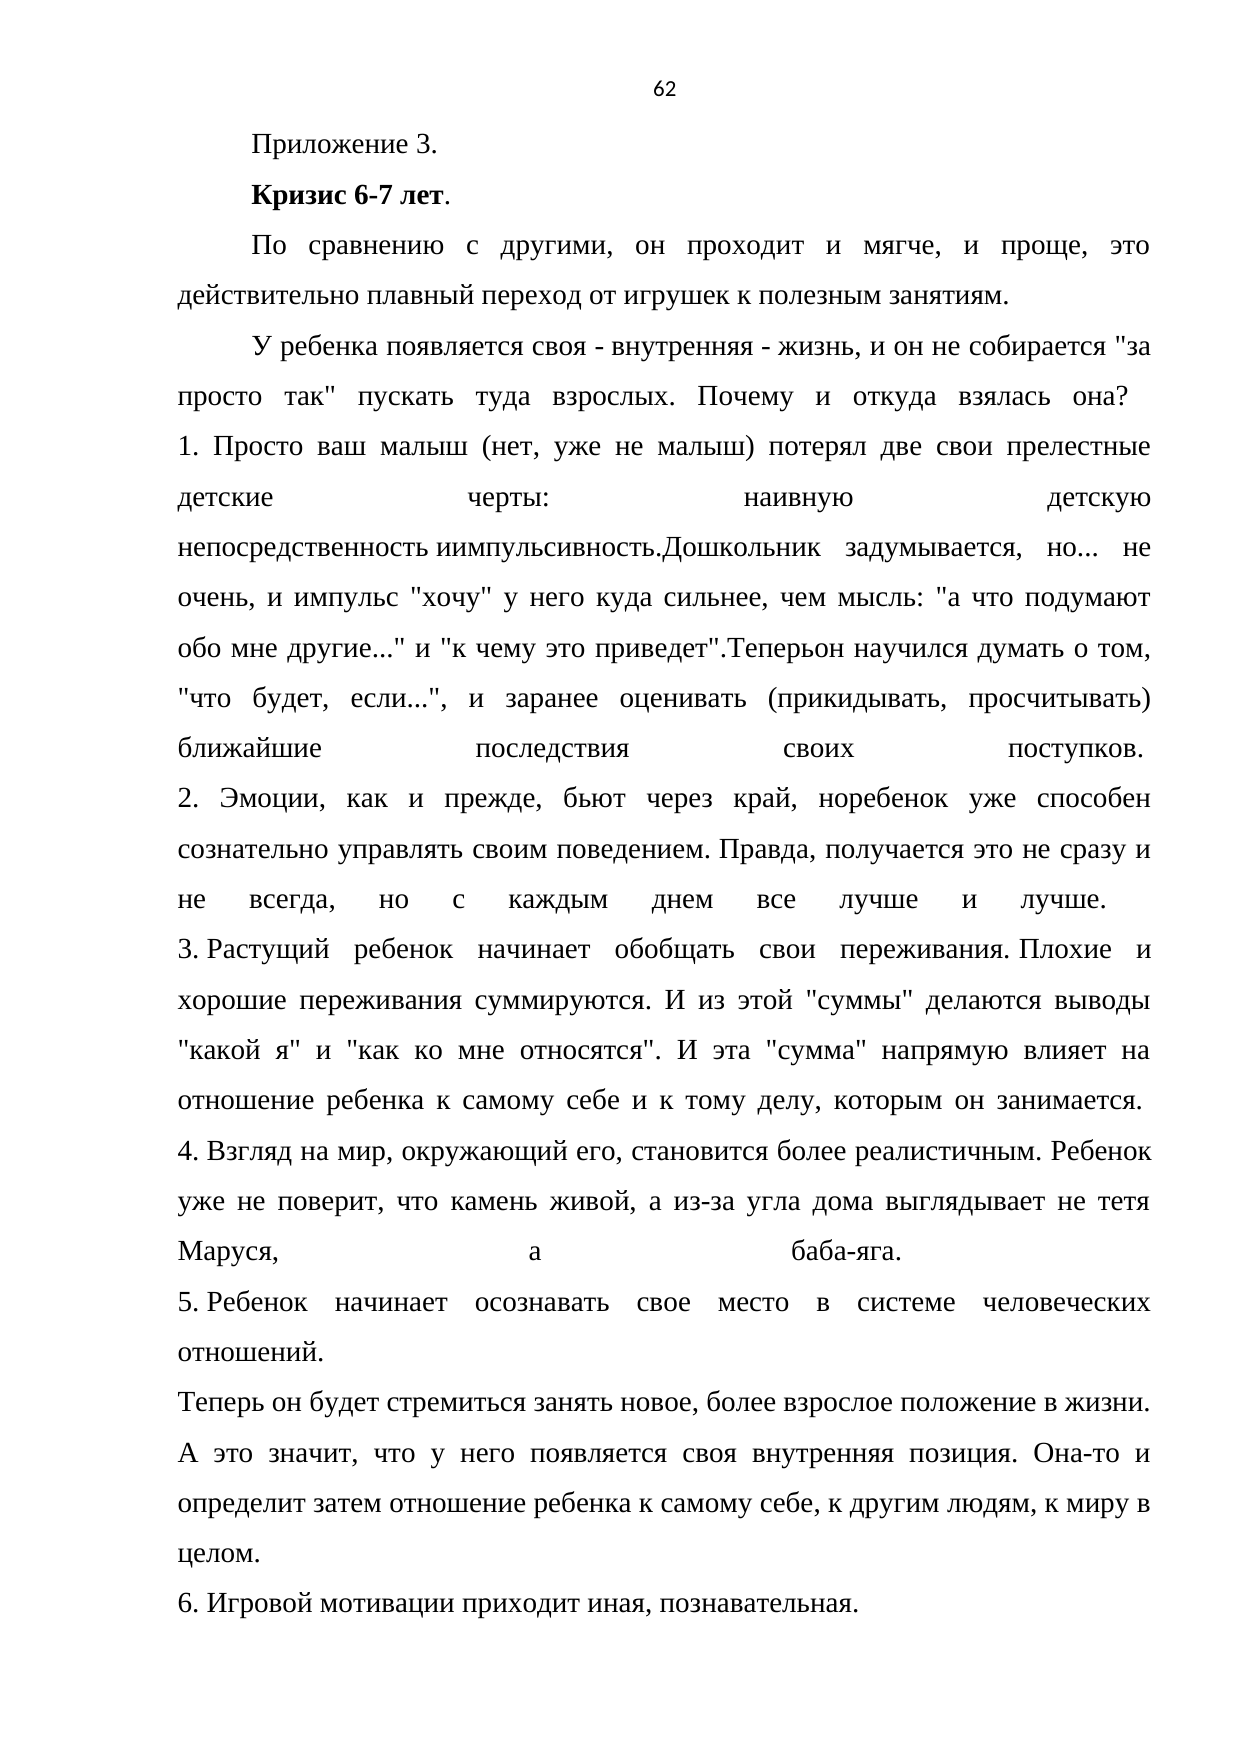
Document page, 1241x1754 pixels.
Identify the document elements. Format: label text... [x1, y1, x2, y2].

text Приложение 3. [177, 127, 1152, 160]
text По сравнению с другими, он проходит и мягче, и проще, это действительно плавный переход от игрушек к полезным занятиям. [177, 227, 1152, 311]
text У ребенка появляется своя - внутренняя - жизнь, и он не собирается "за просто так" пускать туда взрослых. Почему и откуда взялась она? 1. Просто ваш малыш (нет, уже не малыш) потерял две свои прелестные детские черты: наивную детскую непосредственность иимпульсивность.Дошкольник задумывается, но... не очень, и импульс "хочу" у него куда сильнее, чем мысль: "а что подумают обо мне другие..." и "к чему это приведет".Теперьон научился думать о том, "что будет, если...", и заранее оценивать (прикидывать, просчитывать) ближайшие последствия своих поступков. 2. Эмоции, как и прежде, бьют через край, норебенок уже способен сознательно управлять своим поведением. Правда, получается это не сразу и не всегда, но с каждым днем все лучше и лучше. 3. Растущий ребенок начинает обобщать свои переживания. Плохие и хорошие переживания суммируются. И из этой "суммы" делаются выводы "какой я" и "как ко мне относятся". И эта "сумма" напрямую влияет на отношение ребенка к самому себе и к тому делу, которым он занимается. 4. Взгляд на мир, окружающий его, становится более реалистичным. Ребенок уже не поверит, что камень живой, а из-за угла дома выглядывает не тетя Маруся, а баба-яга. 5. Ребенок начинает осознавать свое место в системе человеческих отношений. Теперь он будет стремиться занять новое, более взрослое положение в жизни. А это значит, что у него появляется своя внутренняя позиция. Она-то и определит затем отношение ребенка к самому себе, к другим людям, к миру в целом. [177, 328, 1152, 1569]
text 6. Игровой мотивации приходит иная, познавательная. [177, 1586, 1152, 1619]
text Кризис 6-7 лет. [177, 177, 1152, 210]
